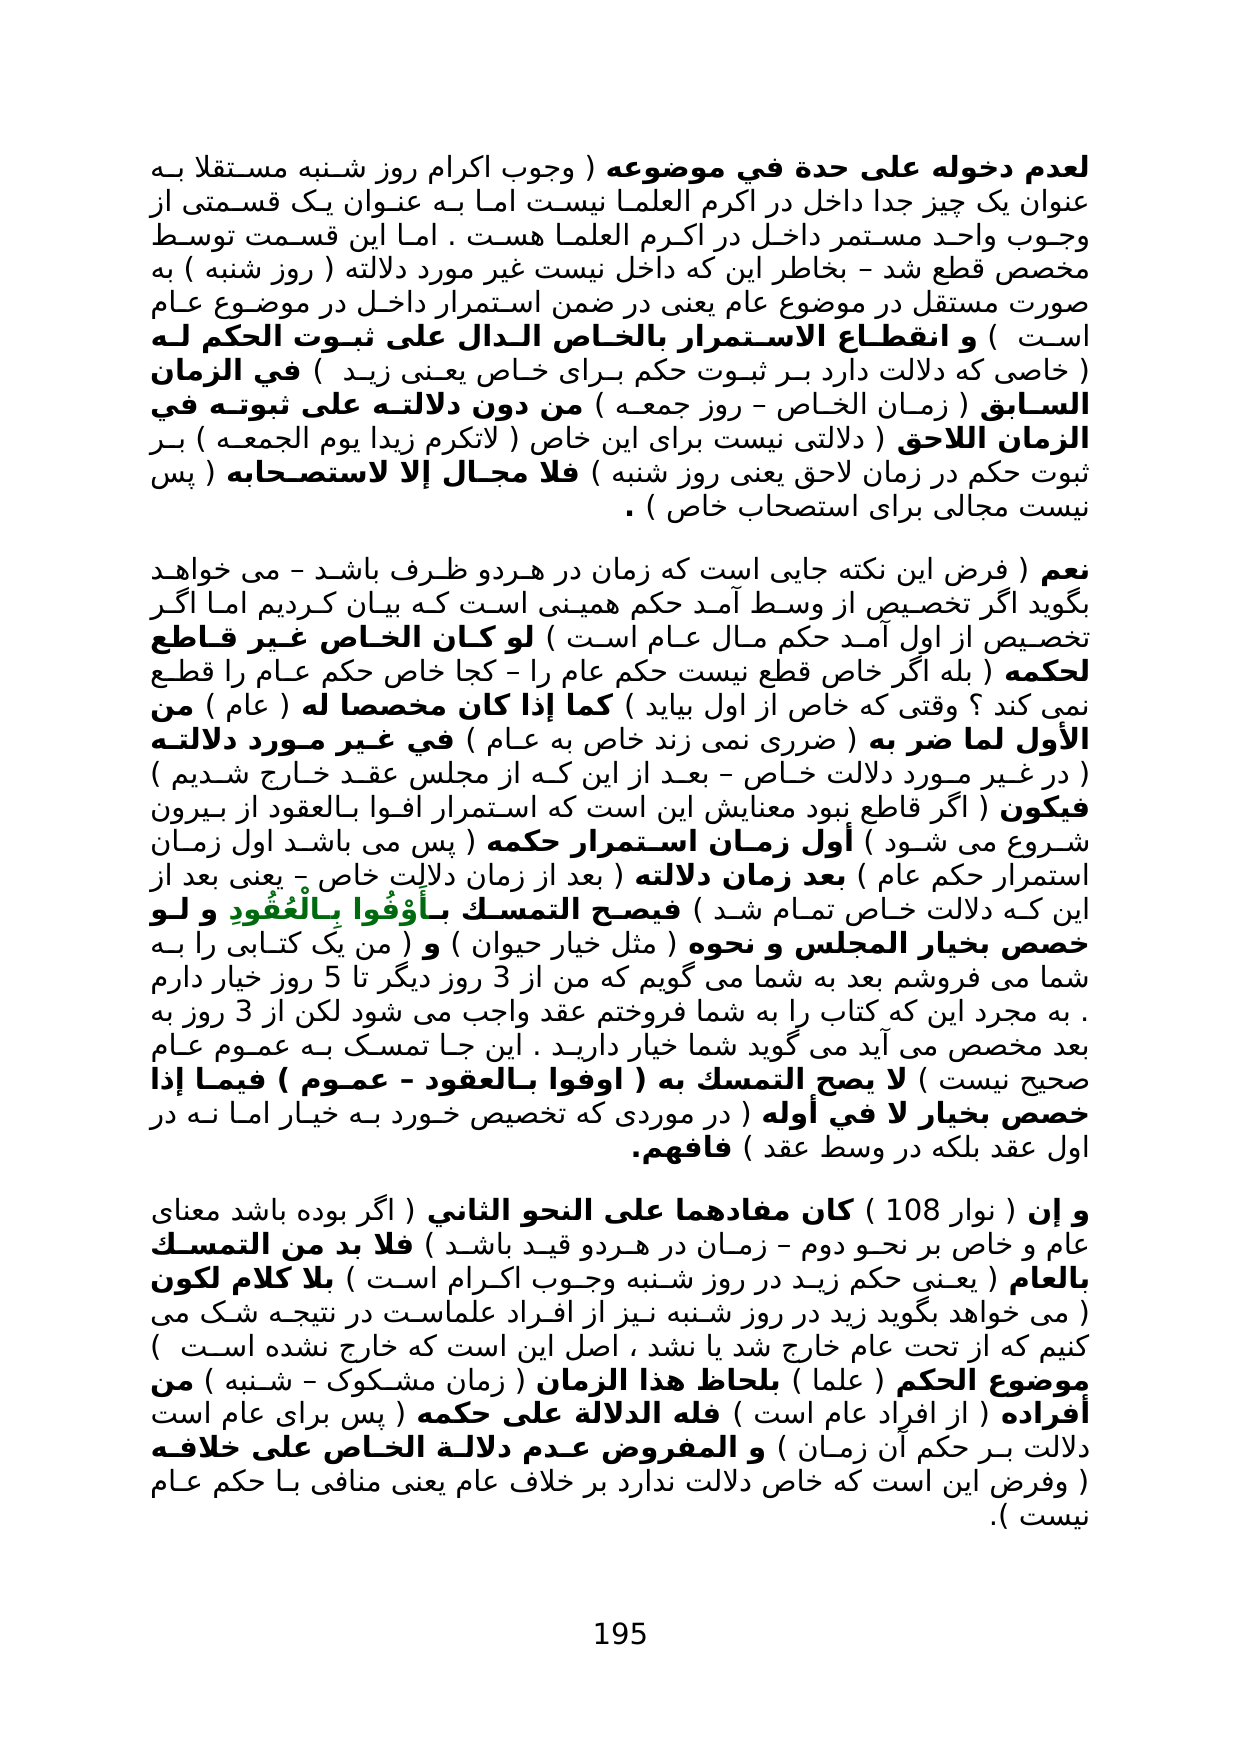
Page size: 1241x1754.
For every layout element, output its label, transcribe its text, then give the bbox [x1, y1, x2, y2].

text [150, 150, 1090, 294]
text فإن كان مفاد كل من العام و الخاص على النحو الأول ( یعنی زمان در هردو ظرف باشد ) فلا محيص عن استصحاب حكم الخاص ( چاره ای نیست از استصحاب کردن حکم خاص یعنی استصحاب حرمت اکرام ) في غير مورد دلالته ( در غیر مورد دلالت خاص – مورد دلالت خاص جمعه بود ، غیر مورد دلالت خاص شنبه است ) لعدم دلالة للعام على حكمه ( بخاطر این که دلالتی نیست برای عام بر حکم غیر مورد دلالت خاص یعنی روز شنبه ) لعدم دخوله على حدة في موضوعه ( وجوب اکرام روز شنبه مستقلا به عنوان یک چیز جدا داخل در اکرم العلما نیست اما به عنوان یک قسمتی از وجوب واحد مستمر داخل در اکرم العلما هست . اما این قسمت توسط مخصص قطع شد – بخاطر این که داخل نیست غیر مورد دلالته ( روز شنبه ) به صورت مستقل در موضوع عام یعنی در ضمن استمرار داخل در موضوع عام است ) و انقطاع الاستمرار بالخاص الدال على ثبوت الحكم له ( خاصی که دلالت دارد بر ثبوت حکم برای خاص یعنی زید ) في الزمان السابق ( زمان الخاص – روز جمعه ) من دون دلالته على ثبوته في الزمان اللاحق ( دلالتی نیست برای این خاص ( لاتکرم زیدا یوم الجمعه ) بر ثبوت حکم در زمان لاحق یعنی روز شنبه ) فلا مجال إلا لاستصحابه ( پس نیست مجالی برای استصحاب خاص ) . [150, 728, 1090, 1306]
text و التحقيق أن يقال إن مفاد العام ( معنای عام ) تارة يكون ( یک مرتبه می باشد معنای عام ) بملاحظة الزمان ( در مثال ما زمان 10 روز بود ) ثبوت ( خبر یکون – می باشد معنای عام ، ثبوت حکم عام برای موضوع عام به نحو استمرار ) حكمه ( وجوب اکرام ) لموضوعه ( علما ) على نحو الاستمرار و الدوام و أخرى ( و یکبار معنای عام به گونه ای است که ) على نحو جعل كل يوم من الأيام ( قرار داده می شود هر روزی از روزها یک فرد برای موضوع عام – یعنی اکرام زید روز جمعه یک فرد است ، اکرام زید روز شنبه فرد دیگر و روزی یکشنبه فرد دیگر ) فردا لموضوع ذاك العام و كذلك مفاد مخصصه تارة يكون على نحو أخذ الزمان ظرف استمرار حكمه ( مخصص ) و دوامه و أخرى على نحو يكون مفردا ( به نحوی که می باشد زمان مفرد یعنی جدا کننده ) و مأخوذا في موضوعه . [150, 326, 1090, 699]
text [150, 1335, 1090, 1573]
